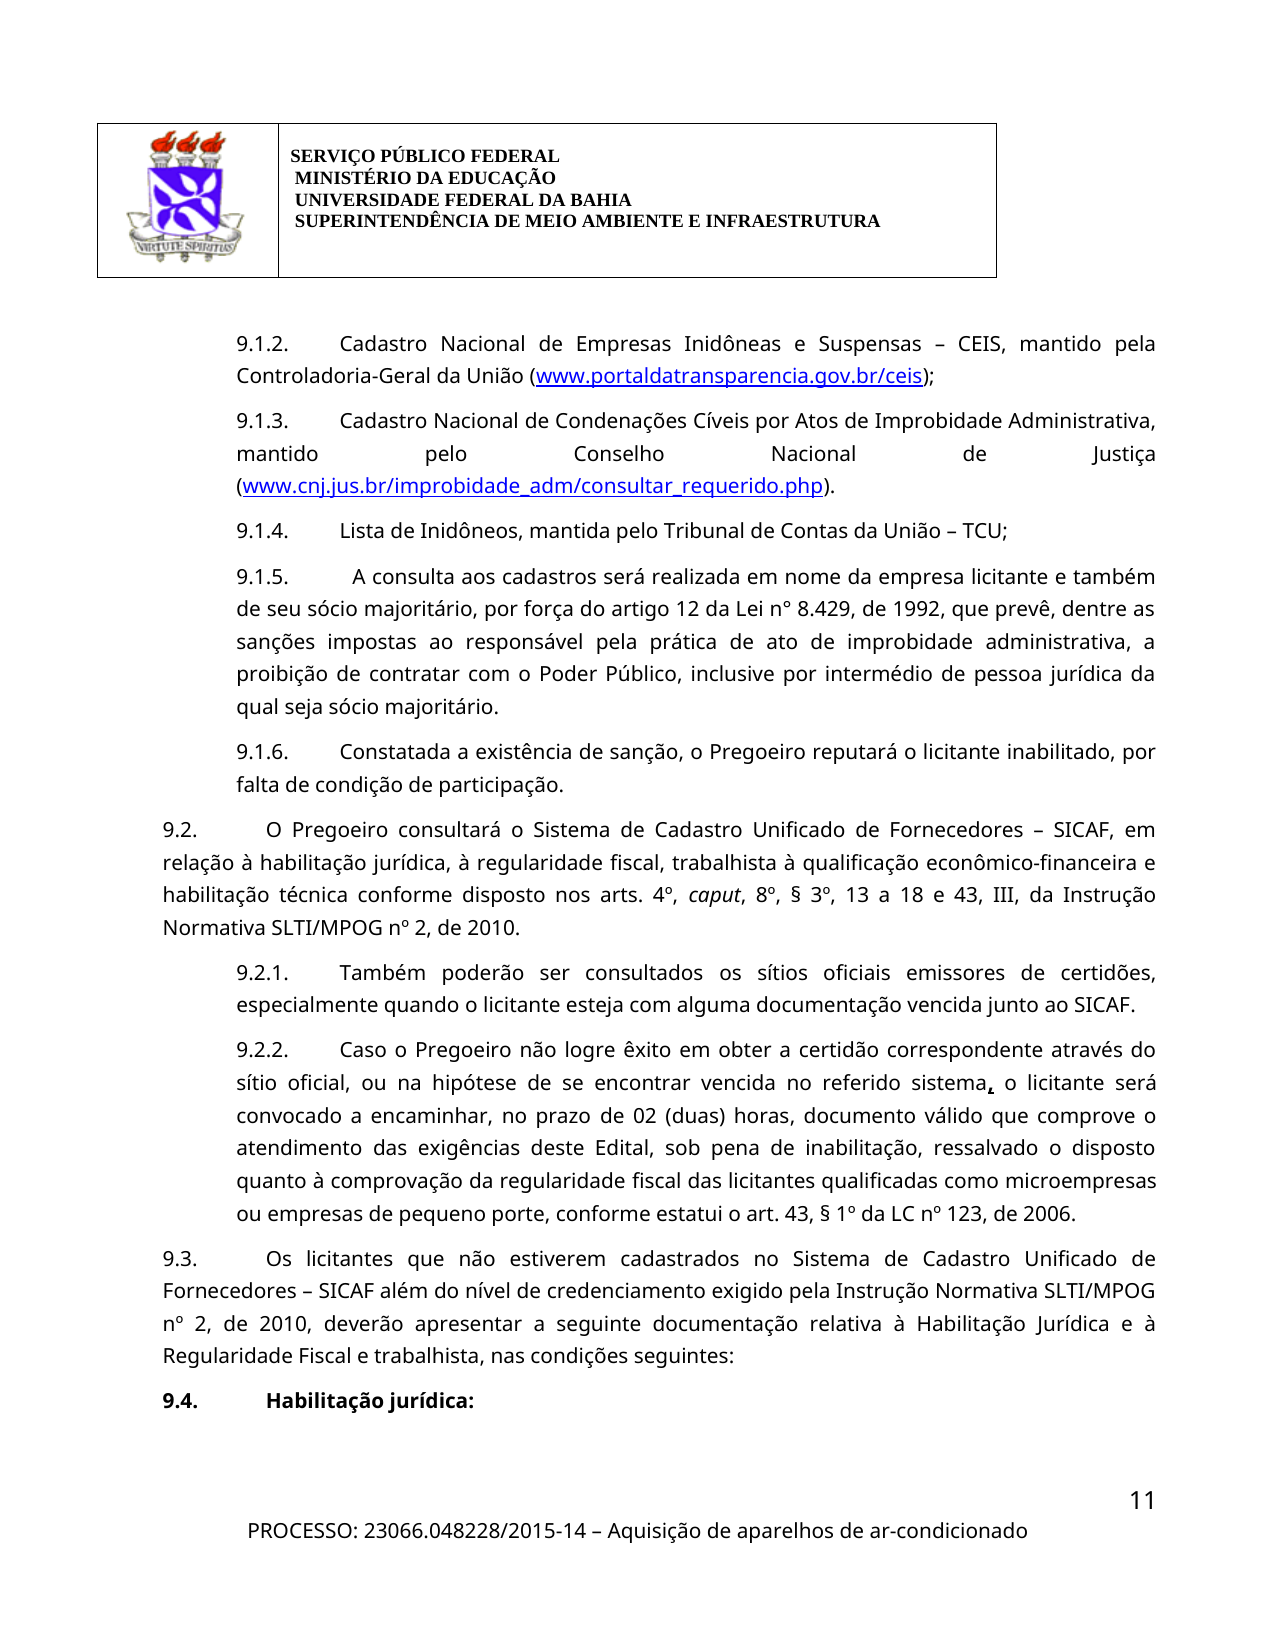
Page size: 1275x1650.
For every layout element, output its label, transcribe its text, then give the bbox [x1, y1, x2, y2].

picture [125, 128, 246, 266]
list Lista de Inidôneos, mantida pelo Tribunal de Contas da União – TCU; [236, 517, 1157, 545]
list A consulta aos cadastros será realizada em nome da empresa licitante e também de seu sócio majoritário, por força do artigo 12 da Lei n° 8.429, de 1992, que prevê, dentre as sanções impostas ao responsável pela prática de ato de improbidade administrativa, a proibição de contratar com o Poder Público, inclusive por intermédio de pessoa jurídica da qual seja sócio majoritário. [236, 562, 1157, 721]
list Os licitantes que não estiverem cadastrados no Sistema de Cadastro Unificado de Fornecedores – SICAF além do nível de credenciamento exigido pela Instrução Normativa SLTI/MPOG nº 2, de 2010, deverão apresentar a seguinte documentação relativa à Habilitação Jurídica e à Regularidade Fiscal e trabalhista, nas condições seguintes: [162, 1244, 1157, 1370]
list Também poderão ser consultados os sítios oficiais emissores de certidões, especialmente quando o licitante esteja com alguma documentação vencida junto ao SICAF. [236, 958, 1157, 1019]
list Cadastro Nacional de Empresas Inidôneas e Suspensas – CEIS, mantido pela Controladoria-Geral da União (www.portaldatransparencia.gov.br/ceis); [236, 329, 1157, 390]
list Habilitação jurídica: [162, 1387, 1157, 1415]
list Constatada a existência de sanção, o Pregoeiro reputará o licitante inabilitado, por falta de condição de participação. [236, 737, 1157, 798]
list O Pregoeiro consultará o Sistema de Cadastro Unificado de Fornecedores – SICAF, em relação à habilitação jurídica, à regularidade fiscal, trabalhista à qualificação econômico-financeira e habilitação técnica conforme disposto nos arts. 4º, caput, 8º, § 3º, 13 a 18 e 43, III, da Instrução Normativa SLTI/MPOG nº 2, de 2010. [162, 815, 1157, 941]
list Cadastro Nacional de Condenações Cíveis por Atos de Improbidade Administrativa, mantido pelo Conselho Nacional de Justiça (www.cnj.jus.br/improbidade_adm/consultar_requerido.php). [236, 406, 1157, 500]
list Caso o Pregoeiro não logre êxito em obter a certidão correspondente através do sítio oficial, ou na hipótese de se encontrar vencida no referido sistema, o licitante será convocado a encaminhar, no prazo de 02 (duas) horas, documento válido que comprove o atendimento das exigências deste Edital, sob pena de inabilitação, ressalvado o disposto quanto à comprovação da regularidade fiscal das licitantes qualificadas como microempresas ou empresas de pequeno porte, conforme estatui o art. 43, § 1º da LC nº 123, de 2006. [236, 1036, 1157, 1227]
